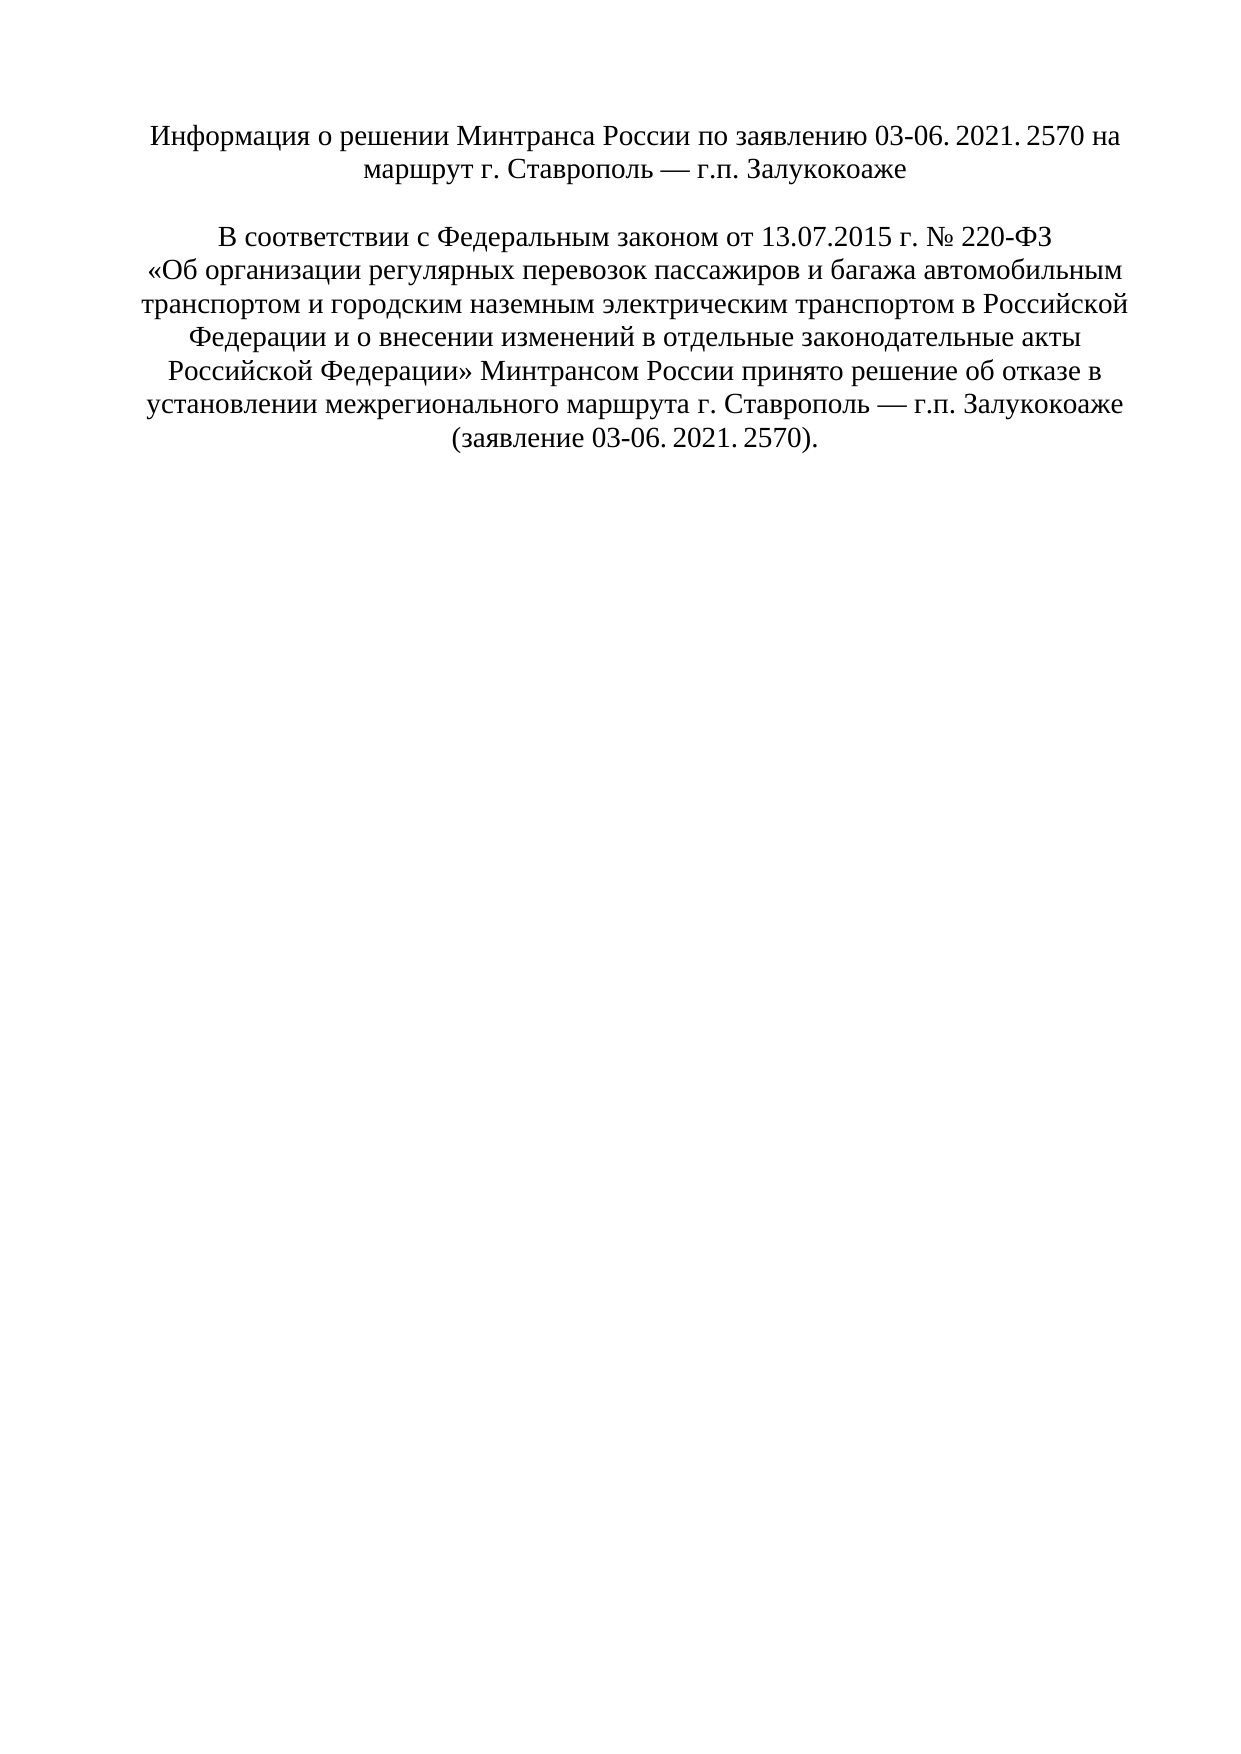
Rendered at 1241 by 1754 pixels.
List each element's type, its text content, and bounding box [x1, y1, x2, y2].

text Информация о решении Минтранса России по заявлению 03-06. 2021. 2570 на маршрут г. Ставрополь — г.п. Залукокоаже [118, 118, 1152, 185]
text В соответствии с Федеральным законом от 13.07.2015 г. № 220-ФЗ «Об организации регулярных перевозок пассажиров и багажа автомобильным транспортом и городским наземным электрическим транспортом в Российской Федерации и о внесении изменений в отдельные законодательные акты Российской Федерации» Минтрансом России принято решение об отказе в установлении межрегионального маршрута г. Ставрополь — г.п. Залукокоаже (заявление 03-06. 2021. 2570). [118, 219, 1152, 453]
